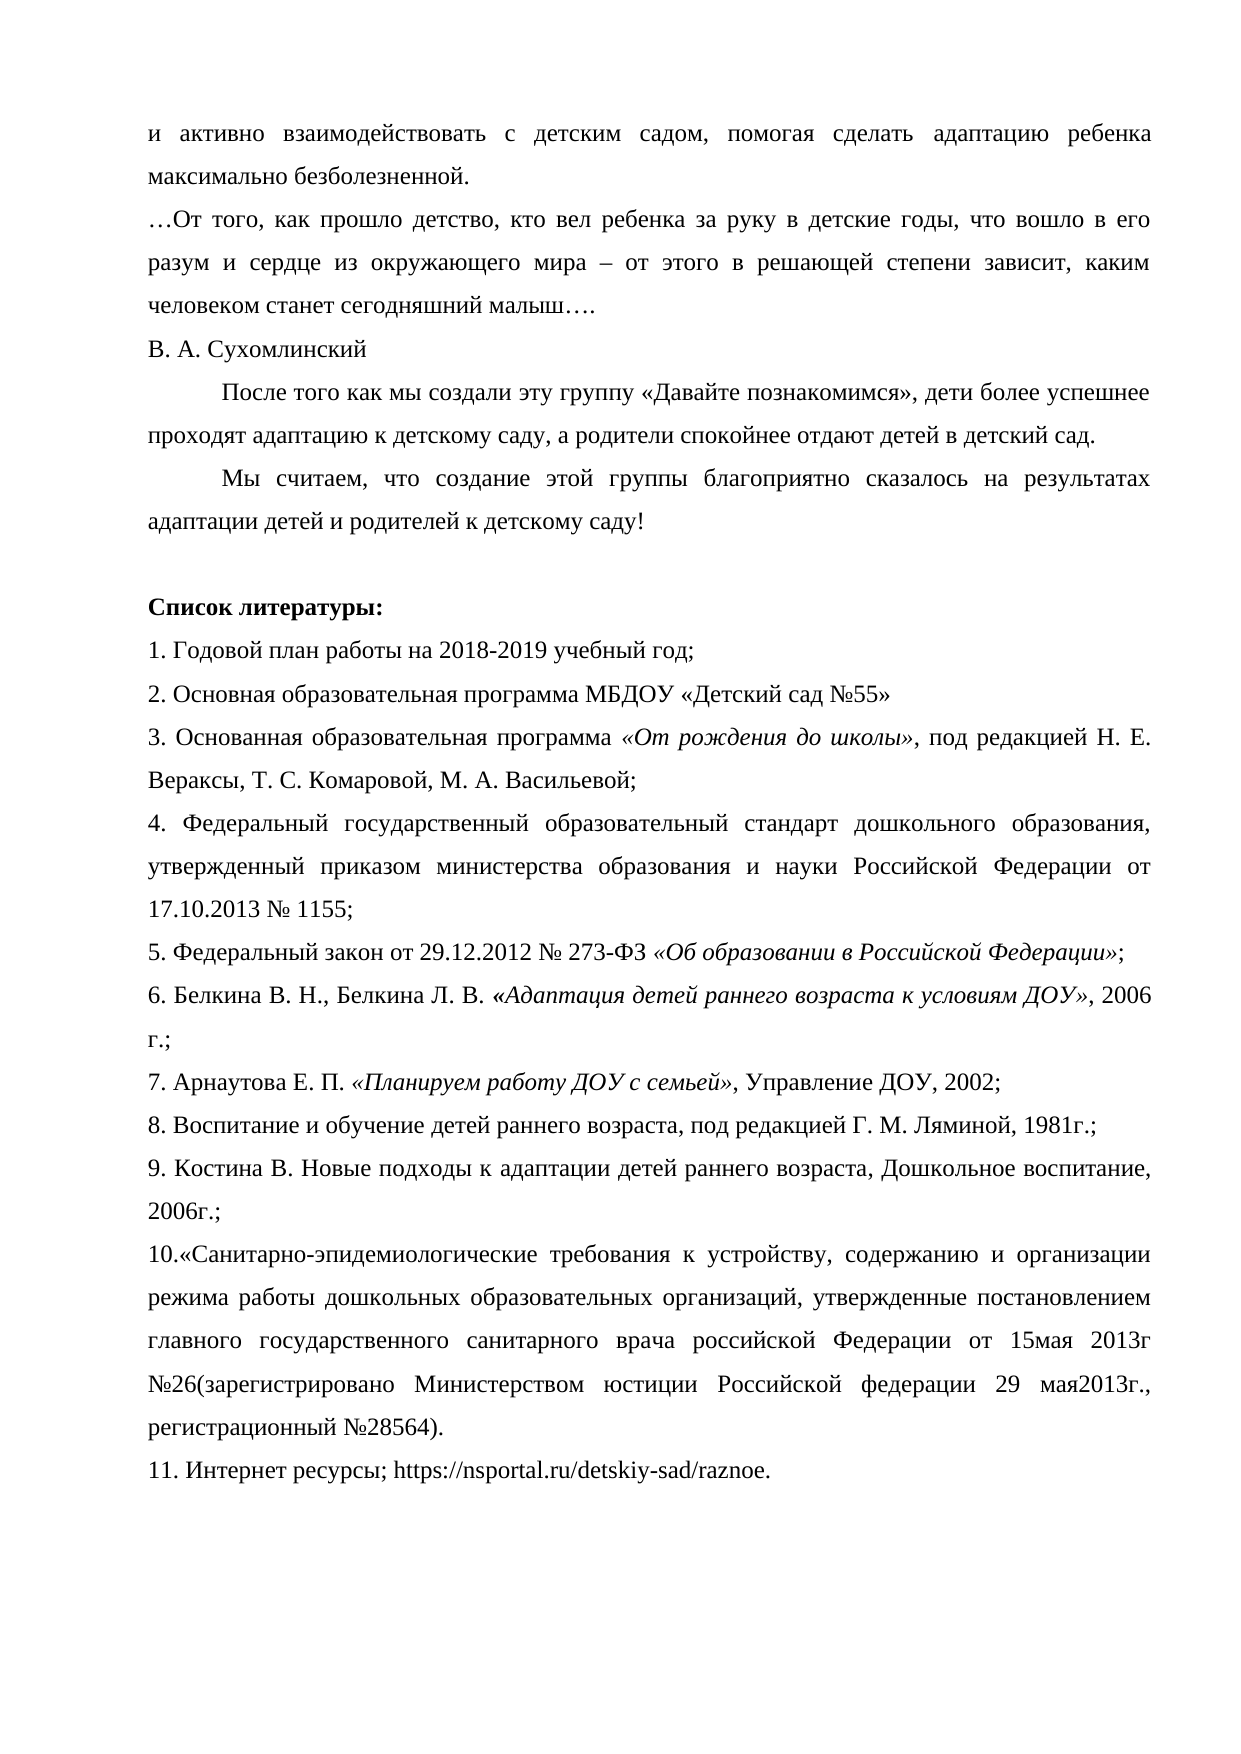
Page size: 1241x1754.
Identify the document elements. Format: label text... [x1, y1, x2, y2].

text 4. Федеральный государственный образовательный стандарт дошкольного образования, утвержденный приказом министерства образования и науки Российской Федерации от 17.10.2013 № 1155; [148, 808, 1152, 923]
text 8. Воспитание и обучение детей раннего возраста, под редакцией Г. М. Ляминой, 1981г.; [148, 1110, 1152, 1139]
text 10.«Санитарно-эпидемиологические требования к устройству, содержанию и организации режима работы дошкольных образовательных организаций, утвержденные постановлением главного государственного санитарного врача российской Федерации от 15мая 2013г №26(зарегистрировано Министерством юстиции Российской федерации 29 мая2013г., регистрационный №28564). [148, 1239, 1152, 1441]
text 7. Арнаутова Е. П. «Планируем работу ДОУ с семьей», Управление ДОУ, 2002; [148, 1067, 1152, 1096]
text 6. Белкина В. Н., Белкина Л. В. «Адаптация детей раннего возраста к условиям ДОУ», 2006 г.; [148, 981, 1152, 1052]
text 5. Федеральный закон от 29.12.2012 № 273-ФЗ «Об образовании в Российской Федерации»; [148, 937, 1152, 966]
text 1. Годовой план работы на 2018-2019 учебный год; [148, 636, 1152, 664]
text 2. Основная образовательная программа МБДОУ «Детский сад №55» [148, 679, 1152, 707]
text 3. Основанная образовательная программа «От рождения до школы», под редакцией Н. Е. Вераксы, Т. С. Комаровой, М. А. Васильевой; [148, 722, 1152, 794]
text 11. Интернет ресурсы; https://nsportal.ru/detskiy-sad/raznoe. [148, 1455, 1152, 1484]
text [148, 118, 1152, 190]
text В. А. Сухомлинский [148, 334, 1152, 362]
text Мы считаем, что создание этой группы благоприятно сказалось на результатах адаптации детей и родителей к детскому саду! [148, 463, 1152, 535]
text 9. Костина В. Новые подходы к адаптации детей раннего возраста, Дошкольное воспитание, 2006г.; [148, 1153, 1152, 1225]
text После того как мы создали эту группу «Давайте познакомимся», дети более успешнее проходят адаптацию к детскому саду, а родители спокойнее отдают детей в детский сад. [148, 377, 1152, 449]
text Список литературы: [148, 592, 1152, 621]
text …От того, как прошло детство, кто вел ребенка за руку в детские годы, что вошло в его разум и сердце из окружающего мира – от этого в решающей степени зависит, каким человеком станет сегодняшний малыш…. [148, 204, 1152, 319]
